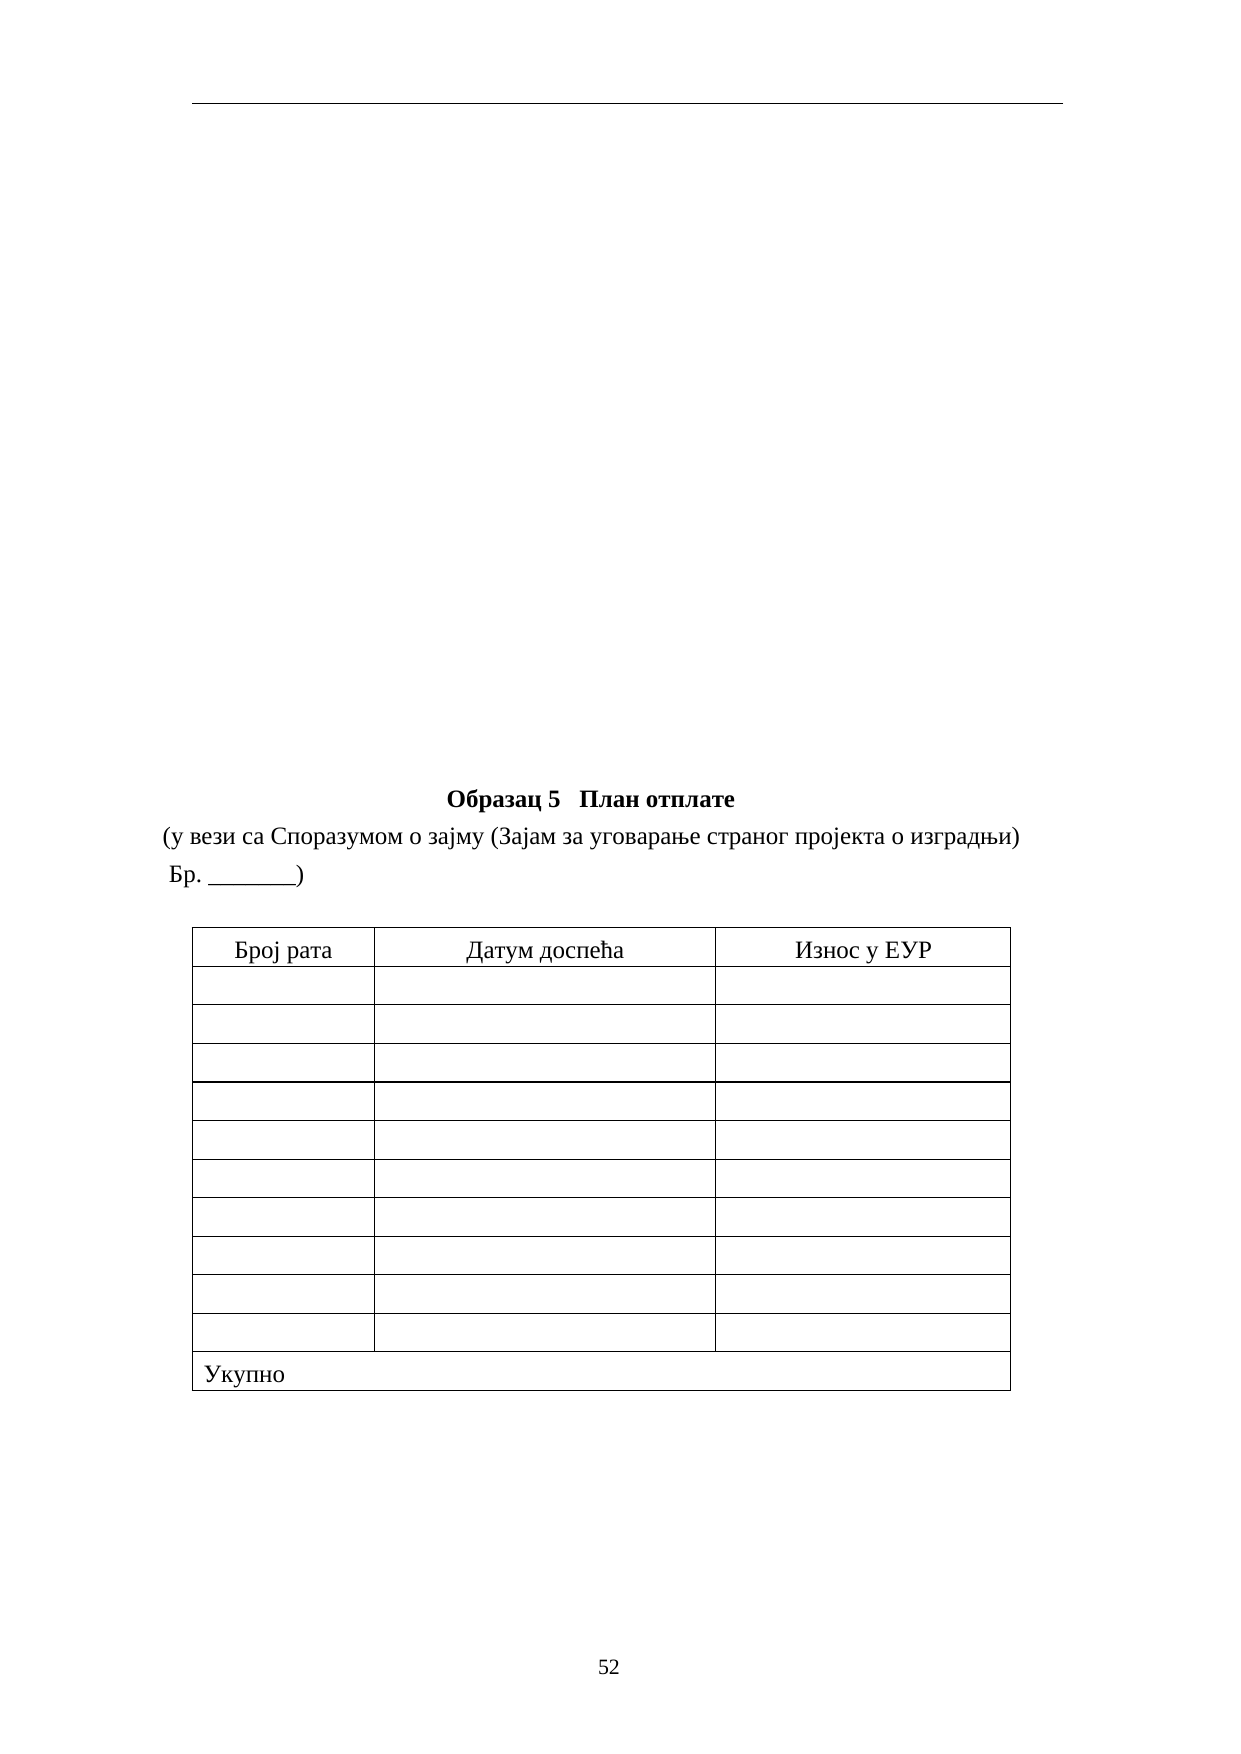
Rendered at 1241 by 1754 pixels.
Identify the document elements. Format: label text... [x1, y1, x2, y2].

table_cell [716, 1237, 1010, 1274]
table_cell [716, 1160, 1010, 1197]
text (у вези са Споразумом о зајму (Зајам за уговарање страног пројекта о изградњи) [162, 815, 1063, 852]
text Образац 5 План отплате [192, 777, 989, 815]
table_cell [375, 1237, 715, 1274]
table_cell [716, 967, 1010, 1004]
table_cell [193, 1044, 374, 1081]
table_cell [375, 1121, 715, 1158]
table_cell [375, 1160, 715, 1197]
table_cell [716, 1121, 1010, 1158]
table_cell [193, 1314, 374, 1351]
table_header Износ у ЕУР [716, 928, 1010, 966]
table_header Датум доспећа [375, 928, 715, 966]
text Бр. _______) [162, 852, 1063, 890]
table_cell [193, 967, 374, 1004]
table_cell [716, 1044, 1010, 1081]
table_header Број рата [193, 928, 374, 966]
table_cell [375, 1314, 715, 1351]
table_cell [193, 1005, 374, 1043]
table_cell [193, 1198, 374, 1236]
table_cell [375, 1198, 715, 1236]
table_cell [375, 1005, 715, 1043]
table_cell Укупно [193, 1352, 1010, 1390]
table_cell [716, 1198, 1010, 1236]
table_cell [193, 1237, 374, 1274]
table_cell [193, 1121, 374, 1158]
table_cell [375, 1044, 715, 1081]
table_cell [375, 1275, 715, 1313]
table_cell [375, 1083, 715, 1120]
table_cell [193, 1083, 374, 1120]
table_cell [716, 1005, 1010, 1043]
table_cell [716, 1275, 1010, 1313]
table_cell [193, 1160, 374, 1197]
table_cell [716, 1314, 1010, 1351]
table_cell [375, 967, 715, 1004]
table_cell [716, 1083, 1010, 1120]
table_cell [193, 1275, 374, 1313]
